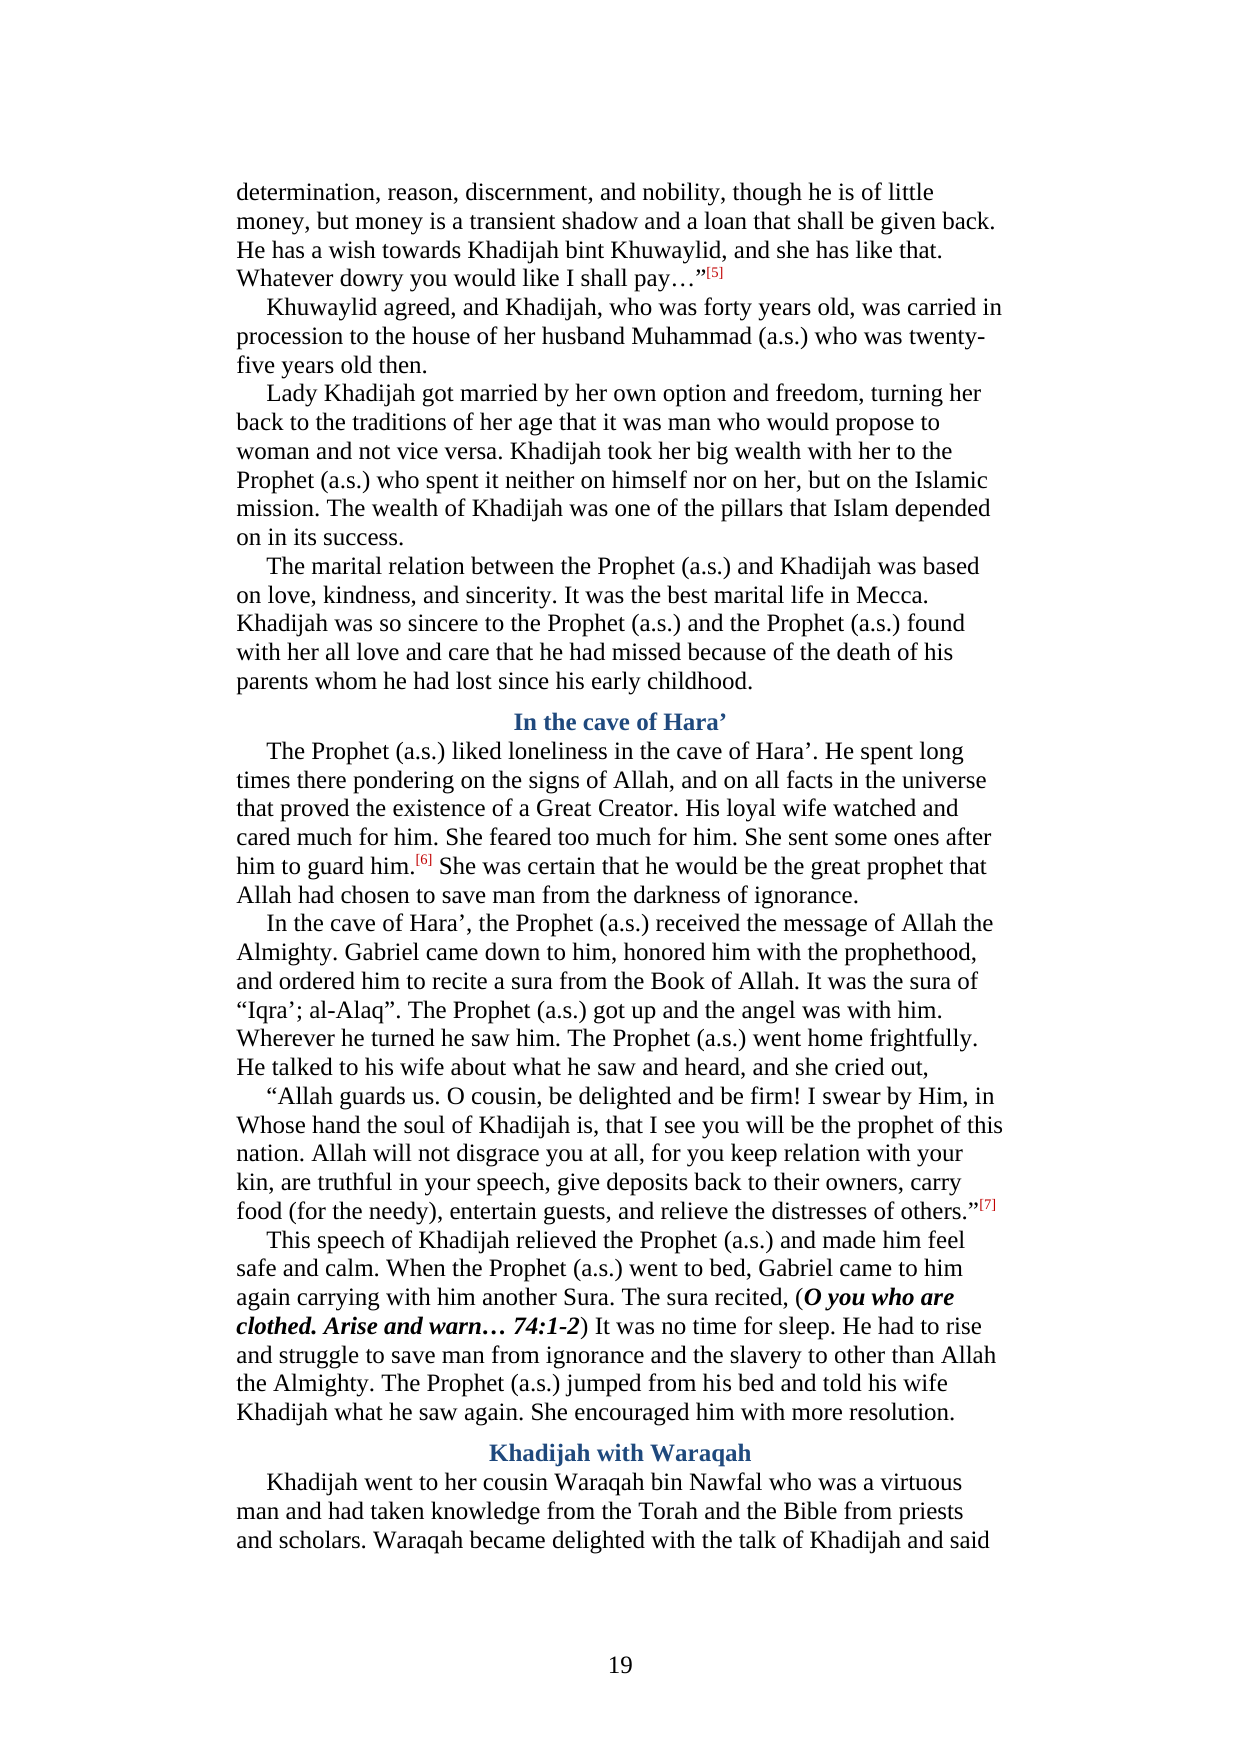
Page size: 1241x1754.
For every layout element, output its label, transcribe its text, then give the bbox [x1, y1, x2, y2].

text Khuwaylid agreed, and Khadijah, who was forty years old, was carried in procession to the house of her husband Muhammad (a.s.) who was twenty-five years old then. [236, 292, 1004, 378]
text In the cave of Hara’, the Prophet (a.s.) received the message of Allah the Almighty. Gabriel came down to him, honored him with the prophethood, and ordered him to recite a sura from the Book of Allah. It was the sura of “Iqra’; al-Alaq”. The Prophet (a.s.) got up and the angel was with him. Wherever he turned he saw him. The Prophet (a.s.) went home frightfully. He talked to his wife about what he saw and heard, and she cried out, [236, 908, 1004, 1081]
text The marital relation between the Prophet (a.s.) and Khadijah was based on love, kindness, and sincerity. It was the best marital life in Mecca. Khadijah was so sincere to the Prophet (a.s.) and the Prophet (a.s.) found with her all love and care that he had missed because of the death of his parents whom he had lost since his early childhood. [236, 551, 1004, 695]
text This speech of Khadijah relieved the Prophet (a.s.) and made him feel safe and calm. When the Prophet (a.s.) went to bed, Gabriel came to him again carrying with him another Sura. The sura recited, (O you who are clothed. Arise and warn… 74:1-2) It was no time for sleep. He had to rise and struggle to save man from ignorance and the slavery to other than Allah the Almighty. The Prophet (a.s.) jumped from his bed and told his wife Khadijah what he saw again. She encouraged him with more resolution. [236, 1225, 1004, 1426]
subtitle Khadijah with Waraqah [236, 1438, 1004, 1467]
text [236, 1467, 1004, 1553]
text “Allah guards us. O cousin, be delighted and be firm! I swear by Him, in Whose hand the soul of Khadijah is, that I see you will be the prophet of this nation. Allah will not disgrace you at all, for you keep relation with your kin, are truthful in your speech, give deposits back to their owners, carry food (for the needy), entertain guests, and relieve the distresses of others.”[7] [236, 1081, 1004, 1225]
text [236, 177, 1004, 292]
text Lady Khadijah got married by her own option and freedom, turning her back to the traditions of her age that it was man who would propose to woman and not vice versa. Khadijah took her big wealth with her to the Prophet (a.s.) who spent it neither on himself nor on her, but on the Islamic mission. The wealth of Khadijah was one of the pillars that Islam depended on in its success. [236, 378, 1004, 551]
subtitle In the cave of Hara’ [236, 707, 1004, 736]
text The Prophet (a.s.) liked loneliness in the cave of Hara’. He spent long times there pondering on the signs of Allah, and on all facts in the universe that proved the existence of a Great Creator. His loyal wife watched and cared much for him. She feared too much for him. She sent some ones after him to guard him.[6] She was certain that he would be the great prophet that Allah had chosen to save man from the darkness of ignorance. [236, 736, 1004, 908]
